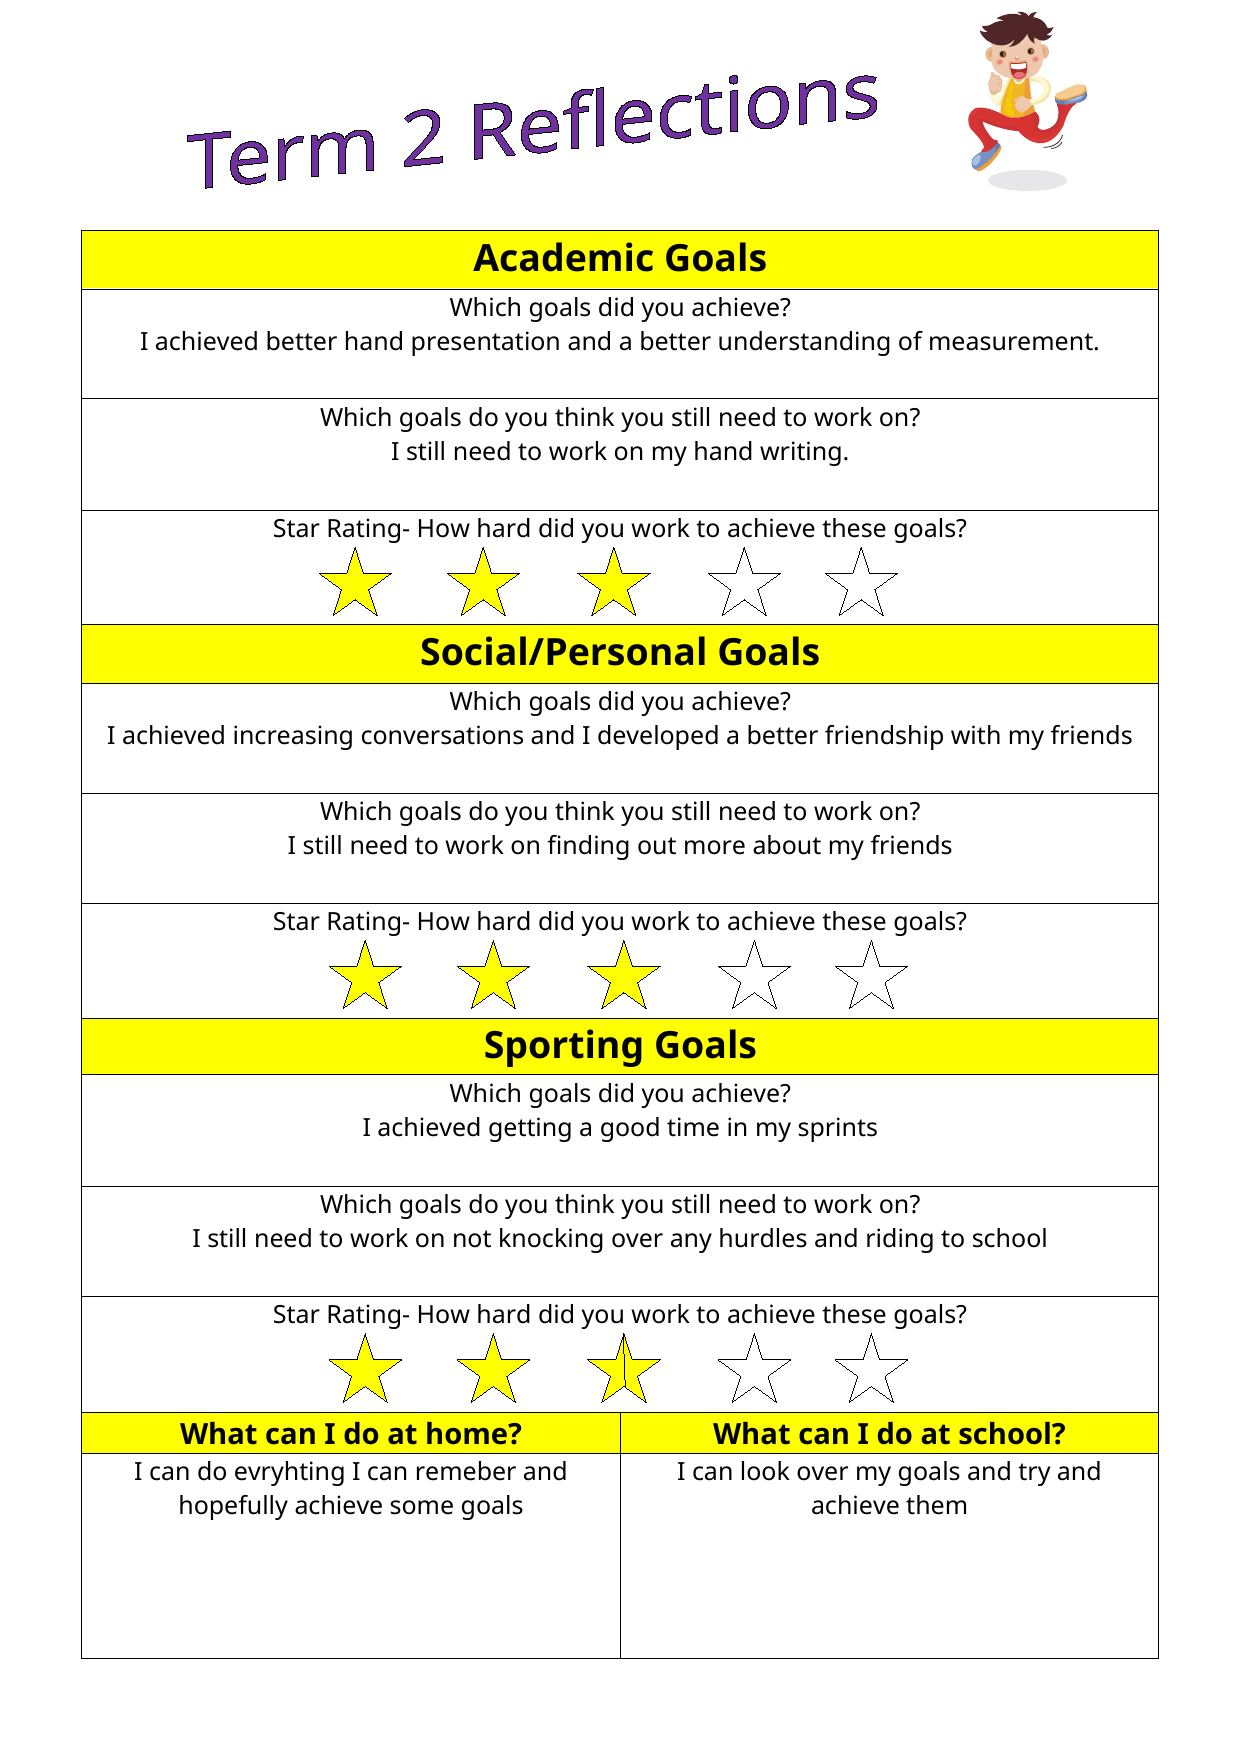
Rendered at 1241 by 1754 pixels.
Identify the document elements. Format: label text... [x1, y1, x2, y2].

table_cell I can do evryhting I can remeber and hopefully achieve some goals [82, 1454, 620, 1658]
table_cell Which goals did you achieve? I achieved getting a good time in my sprints [82, 1075, 1158, 1186]
table_cell What can I do at home? [82, 1413, 620, 1453]
table_cell Sporting Goals [82, 1019, 1158, 1074]
table_cell Star Rating- How hard did you work to achieve these goals? [82, 511, 1158, 624]
table_cell Which goals do you think you still need to work on? I still need to work on not knocking over any hurdles and riding to school [82, 1187, 1158, 1296]
table_cell Star Rating- How hard did you work to achieve these goals? [82, 904, 1158, 1018]
table_cell What can I do at school? [621, 1413, 1158, 1453]
table_cell Which goals did you achieve? I achieved increasing conversations and I developed a better friendship with my friends [82, 684, 1158, 793]
table_cell Star Rating- How hard did you work to achieve these goals? [82, 1297, 1158, 1412]
table_cell I can look over my goals and try and achieve them [621, 1454, 1158, 1658]
table_cell Social/Personal Goals [82, 625, 1158, 683]
table_cell Which goals did you achieve? I achieved better hand presentation and a better understanding of measurement. [82, 290, 1158, 398]
table_cell Which goals do you think you still need to work on? I still need to work on finding out more about my friends [82, 794, 1158, 903]
table_cell Which goals do you think you still need to work on? I still need to work on my hand writing. [82, 399, 1158, 510]
table_header Academic Goals [82, 231, 1158, 288]
